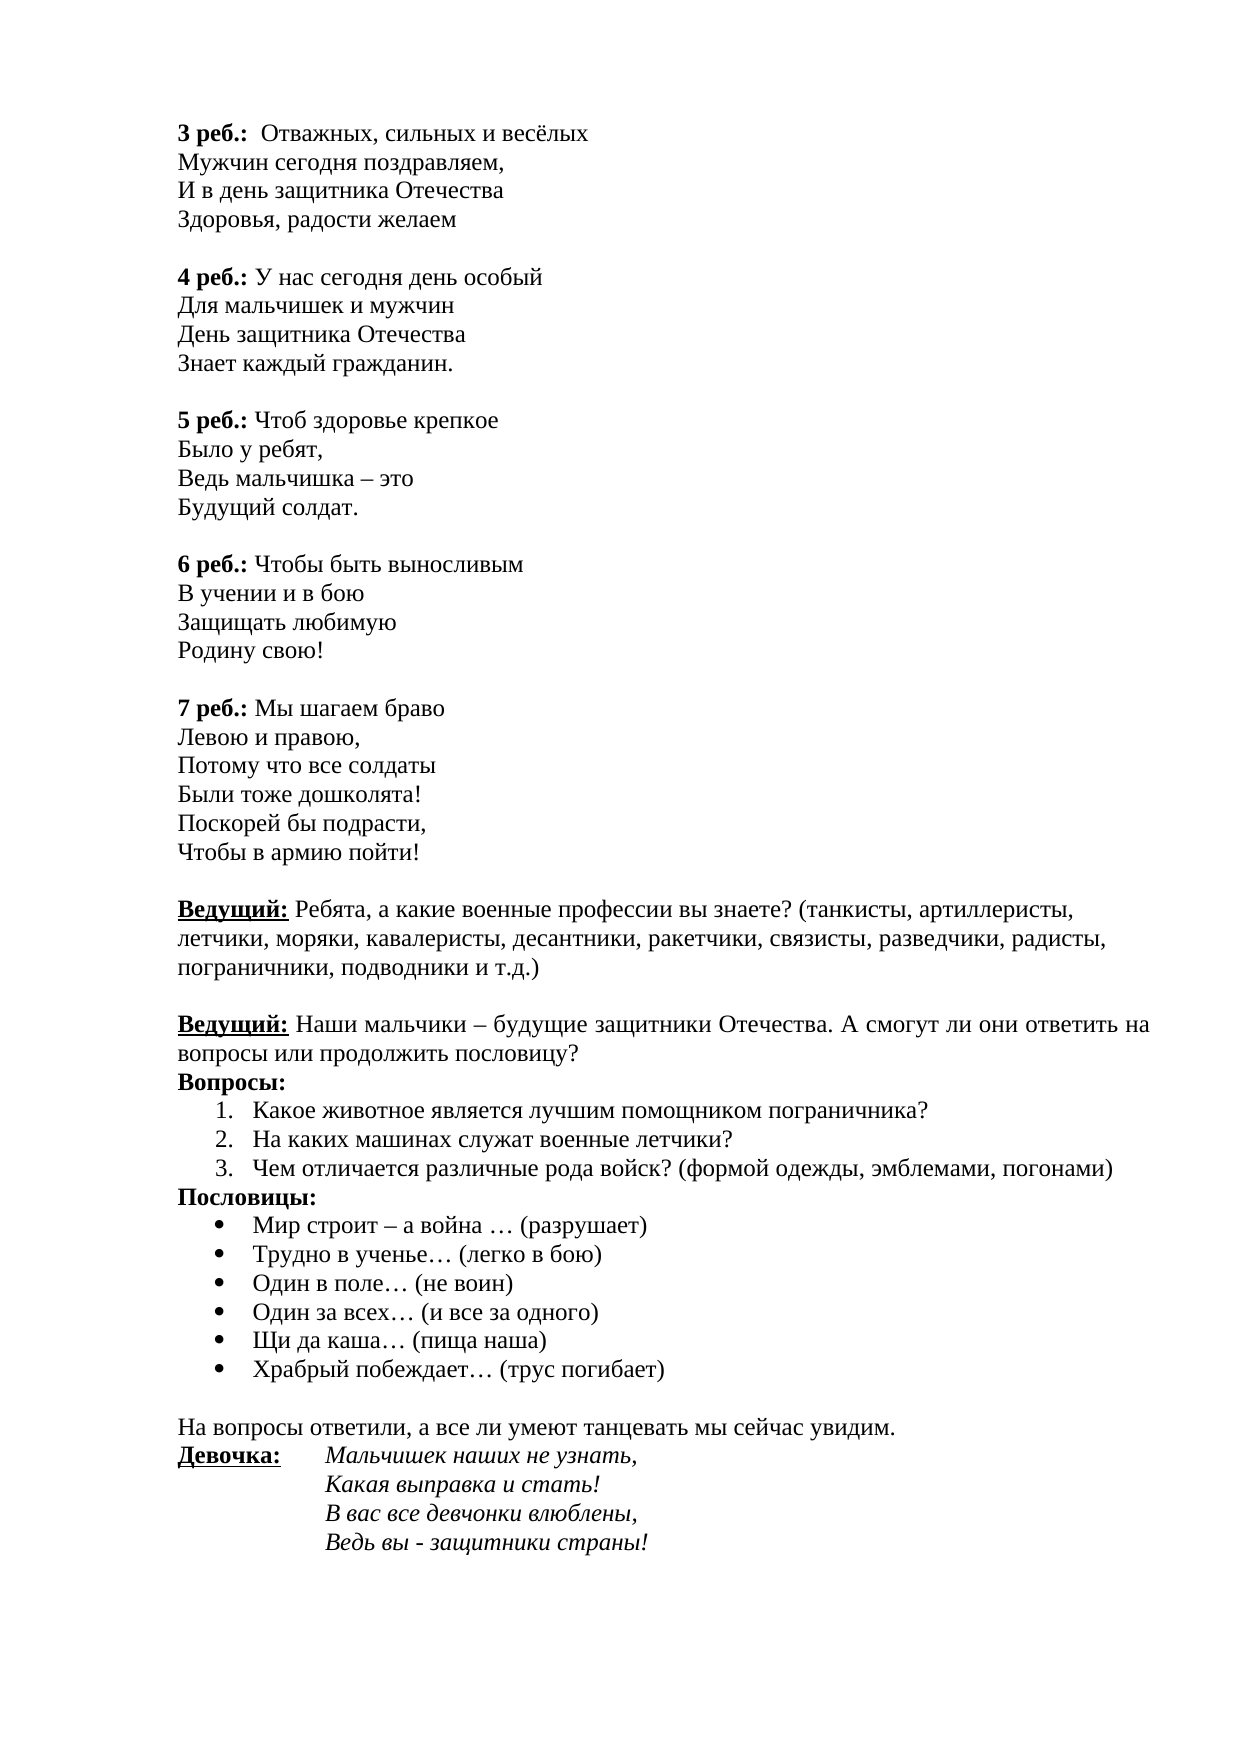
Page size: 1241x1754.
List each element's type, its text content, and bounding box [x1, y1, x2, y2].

text Ведь мальчишка – это [177, 463, 1152, 492]
text 7 реб.: Мы шагаем браво [177, 693, 1152, 722]
text Здоровья, радости желаем [177, 204, 1152, 233]
text Знает каждый гражданин. [177, 348, 1152, 377]
text Левою и правою, [177, 722, 1152, 751]
list Щи да каша… (пища наша) [215, 1326, 1152, 1354]
text 3 реб.: Отважных, сильных и весёлых [177, 118, 1152, 147]
list Мир строит – а война … (разрушает) [215, 1211, 1152, 1239]
list Чем отличается различные рода войск? (формой одежды, эмблемами, погонами) [215, 1153, 1152, 1182]
list Один в поле… (не воин) [215, 1268, 1152, 1297]
text Девочка: Мальчишек наших не узнать, [177, 1441, 1152, 1469]
text Ведь вы - защитники страны! [251, 1527, 1152, 1556]
text Было у ребят, [177, 434, 1152, 463]
list На каких машинах служат военные летчики? [215, 1124, 1152, 1153]
text В учении и в бою [177, 578, 1152, 607]
text День защитника Отечества [177, 319, 1152, 348]
text В вас все девчонки влюблены, [251, 1498, 1152, 1527]
list Храбрый побеждает… (трус погибает) [215, 1354, 1152, 1383]
list Какое животное является лучшим помощником пограничника? [215, 1096, 1152, 1124]
list Один за всех… (и все за одного) [215, 1297, 1152, 1326]
text Защищать любимую [177, 607, 1152, 636]
text 6 реб.: Чтобы быть выносливым [177, 549, 1152, 578]
text На вопросы ответили, а все ли умеют танцевать мы сейчас увидим. [177, 1412, 1152, 1441]
text Для мальчишек и мужчин [177, 291, 1152, 319]
text Какая выправка и стать! [251, 1469, 1152, 1498]
text Поскорей бы подрасти, [177, 808, 1152, 837]
text Чтобы в армию пойти! [177, 837, 1152, 866]
text Ведущий: Ребята, а какие военные профессии вы знаете? (танкисты, артиллеристы, летчики, моряки, кавалеристы, десантники, ракетчики, связисты, разведчики, радисты, пограничники, подводники и т.д.) [177, 894, 1152, 981]
text Пословицы: [177, 1182, 1152, 1211]
text Мужчин сегодня поздравляем, [177, 147, 1152, 176]
text Ведущий: Наши мальчики – будущие защитники Отечества. А смогут ли они ответить на вопросы или продолжить пословицу? [177, 1009, 1152, 1067]
text Вопросы: [177, 1067, 1152, 1096]
text 5 реб.: Чтоб здоровье крепкое [177, 406, 1152, 434]
text Были тоже дошколята! [177, 779, 1152, 808]
list Трудно в ученье… (легко в бою) [215, 1239, 1152, 1268]
text Будущий солдат. [177, 492, 1152, 521]
text И в день защитника Отечества [177, 176, 1152, 204]
text Родину свою! [177, 636, 1152, 664]
text 4 реб.: У нас сегодня день особый [177, 262, 1152, 291]
text Потому что все солдаты [177, 751, 1152, 779]
